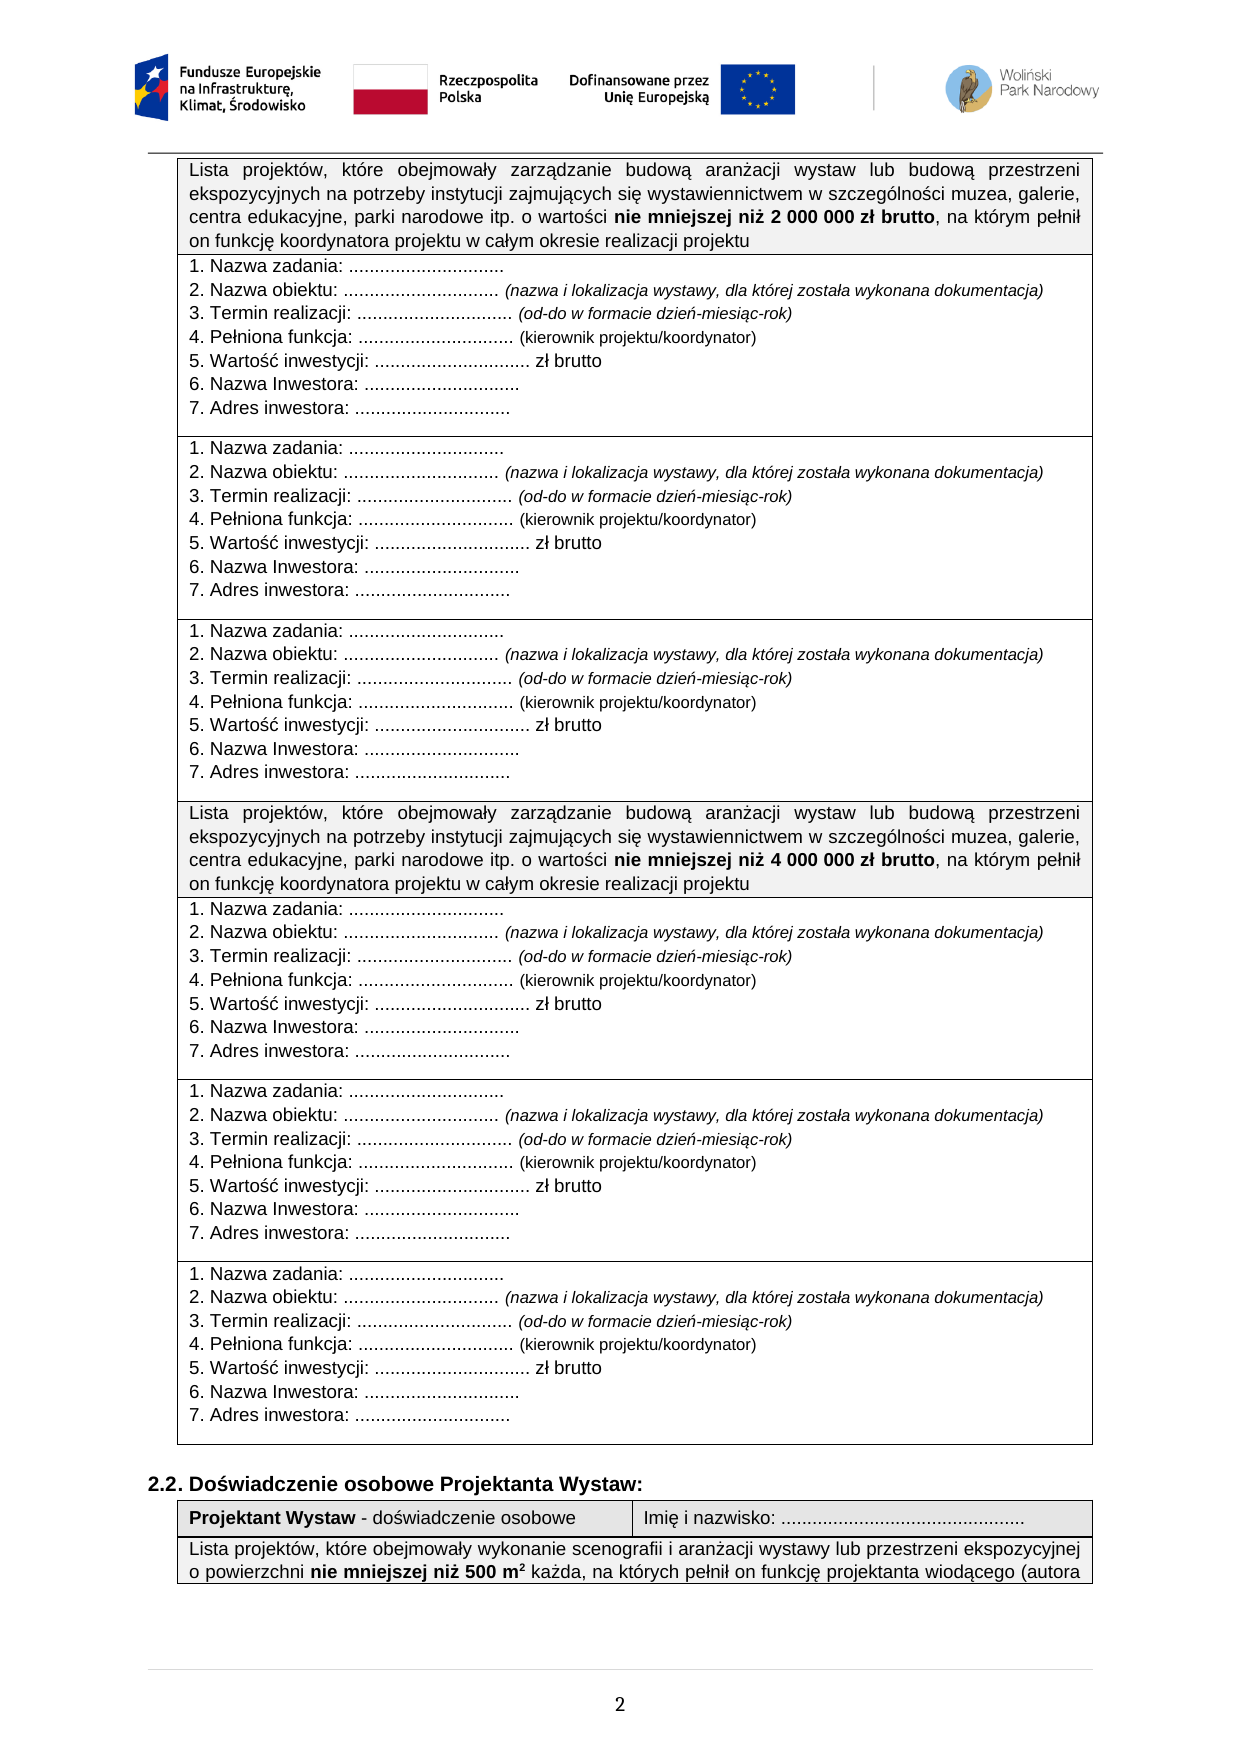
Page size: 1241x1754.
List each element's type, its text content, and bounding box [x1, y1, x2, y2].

table_cell 1. Nazwa zadania: .............................. 2. Nazwa obiektu: .............................. (nazwa i lokalizacja wystawy, dla której została wykonana dokumentacja) 3. Termin realizacji: .............................. (od-do w formacie dzień-miesiąc-rok) 4. Pełniona funkcja: .............................. (kierownik projektu/koordynator) 5. Wartość inwestycji: .............................. zł brutto 6. Nazwa Inwestora: .............................. 7. Adres inwestora: .............................. [178, 1080, 1092, 1261]
table_cell 1. Nazwa zadania: .............................. 2. Nazwa obiektu: .............................. (nazwa i lokalizacja wystawy, dla której została wykonana dokumentacja) 3. Termin realizacji: .............................. (od-do w formacie dzień-miesiąc-rok) 4. Pełniona funkcja: .............................. (kierownik projektu/koordynator) 5. Wartość inwestycji: .............................. zł brutto 6. Nazwa Inwestora: .............................. 7. Adres inwestora: .............................. [178, 437, 1092, 618]
picture [56, 25, 1184, 151]
table_header Imię i nazwisko: ............................................... [633, 1501, 1092, 1536]
table_cell Lista projektów, które obejmowały zarządzanie budową aranżacji wystaw lub budową przestrzeni ekspozycyjnych na potrzeby instytucji zajmujących się wystawiennictwem w szczególności muzea, galerie, centra edukacyjne, parki narodowe itp. o wartości nie mniejszej niż 2 000 000 zł brutto, na którym pełnił on funkcję koordynatora projektu w całym okresie realizacji projektu [178, 159, 1092, 254]
list 2.2 . Doświadczenie osobowe Projektanta Wystaw: [148, 1472, 1093, 1496]
table_cell 1. Nazwa zadania: .............................. 2. Nazwa obiektu: .............................. (nazwa i lokalizacja wystawy, dla której została wykonana dokumentacja) 3. Termin realizacji: .............................. (od-do w formacie dzień-miesiąc-rok) 4. Pełniona funkcja: .............................. (kierownik projektu/koordynator) 5. Wartość inwestycji: .............................. zł brutto 6. Nazwa Inwestora: .............................. 7. Adres inwestora: .............................. [178, 620, 1092, 801]
table_cell 1. Nazwa zadania: .............................. 2. Nazwa obiektu: .............................. (nazwa i lokalizacja wystawy, dla której została wykonana dokumentacja) 3. Termin realizacji: .............................. (od-do w formacie dzień-miesiąc-rok) 4. Pełniona funkcja: .............................. (kierownik projektu/koordynator) 5. Wartość inwestycji: .............................. zł brutto 6. Nazwa Inwestora: .............................. 7. Adres inwestora: .............................. [178, 898, 1092, 1079]
table_cell Lista projektów, które obejmowały zarządzanie budową aranżacji wystaw lub budową przestrzeni ekspozycyjnych na potrzeby instytucji zajmujących się wystawiennictwem w szczególności muzea, galerie, centra edukacyjne, parki narodowe itp. o wartości nie mniejszej niż 4 000 000 zł brutto, na którym pełnił on funkcję koordynatora projektu w całym okresie realizacji projektu [178, 802, 1092, 897]
table_header Projektant Wystaw - doświadczenie osobowe [178, 1501, 632, 1536]
table_cell 1. Nazwa zadania: .............................. 2. Nazwa obiektu: .............................. (nazwa i lokalizacja wystawy, dla której została wykonana dokumentacja) 3. Termin realizacji: .............................. (od-do w formacie dzień-miesiąc-rok) 4. Pełniona funkcja: .............................. (kierownik projektu/koordynator) 5. Wartość inwestycji: .............................. zł brutto 6. Nazwa Inwestora: .............................. 7. Adres inwestora: .............................. [178, 1262, 1092, 1443]
table_cell 1. Nazwa zadania: .............................. 2. Nazwa obiektu: .............................. (nazwa i lokalizacja wystawy, dla której została wykonana dokumentacja) 3. Termin realizacji: .............................. (od-do w formacie dzień-miesiąc-rok) 4. Pełniona funkcja: .............................. (kierownik projektu/koordynator) 5. Wartość inwestycji: .............................. zł brutto 6. Nazwa Inwestora: .............................. 7. Adres inwestora: .............................. [178, 255, 1092, 436]
